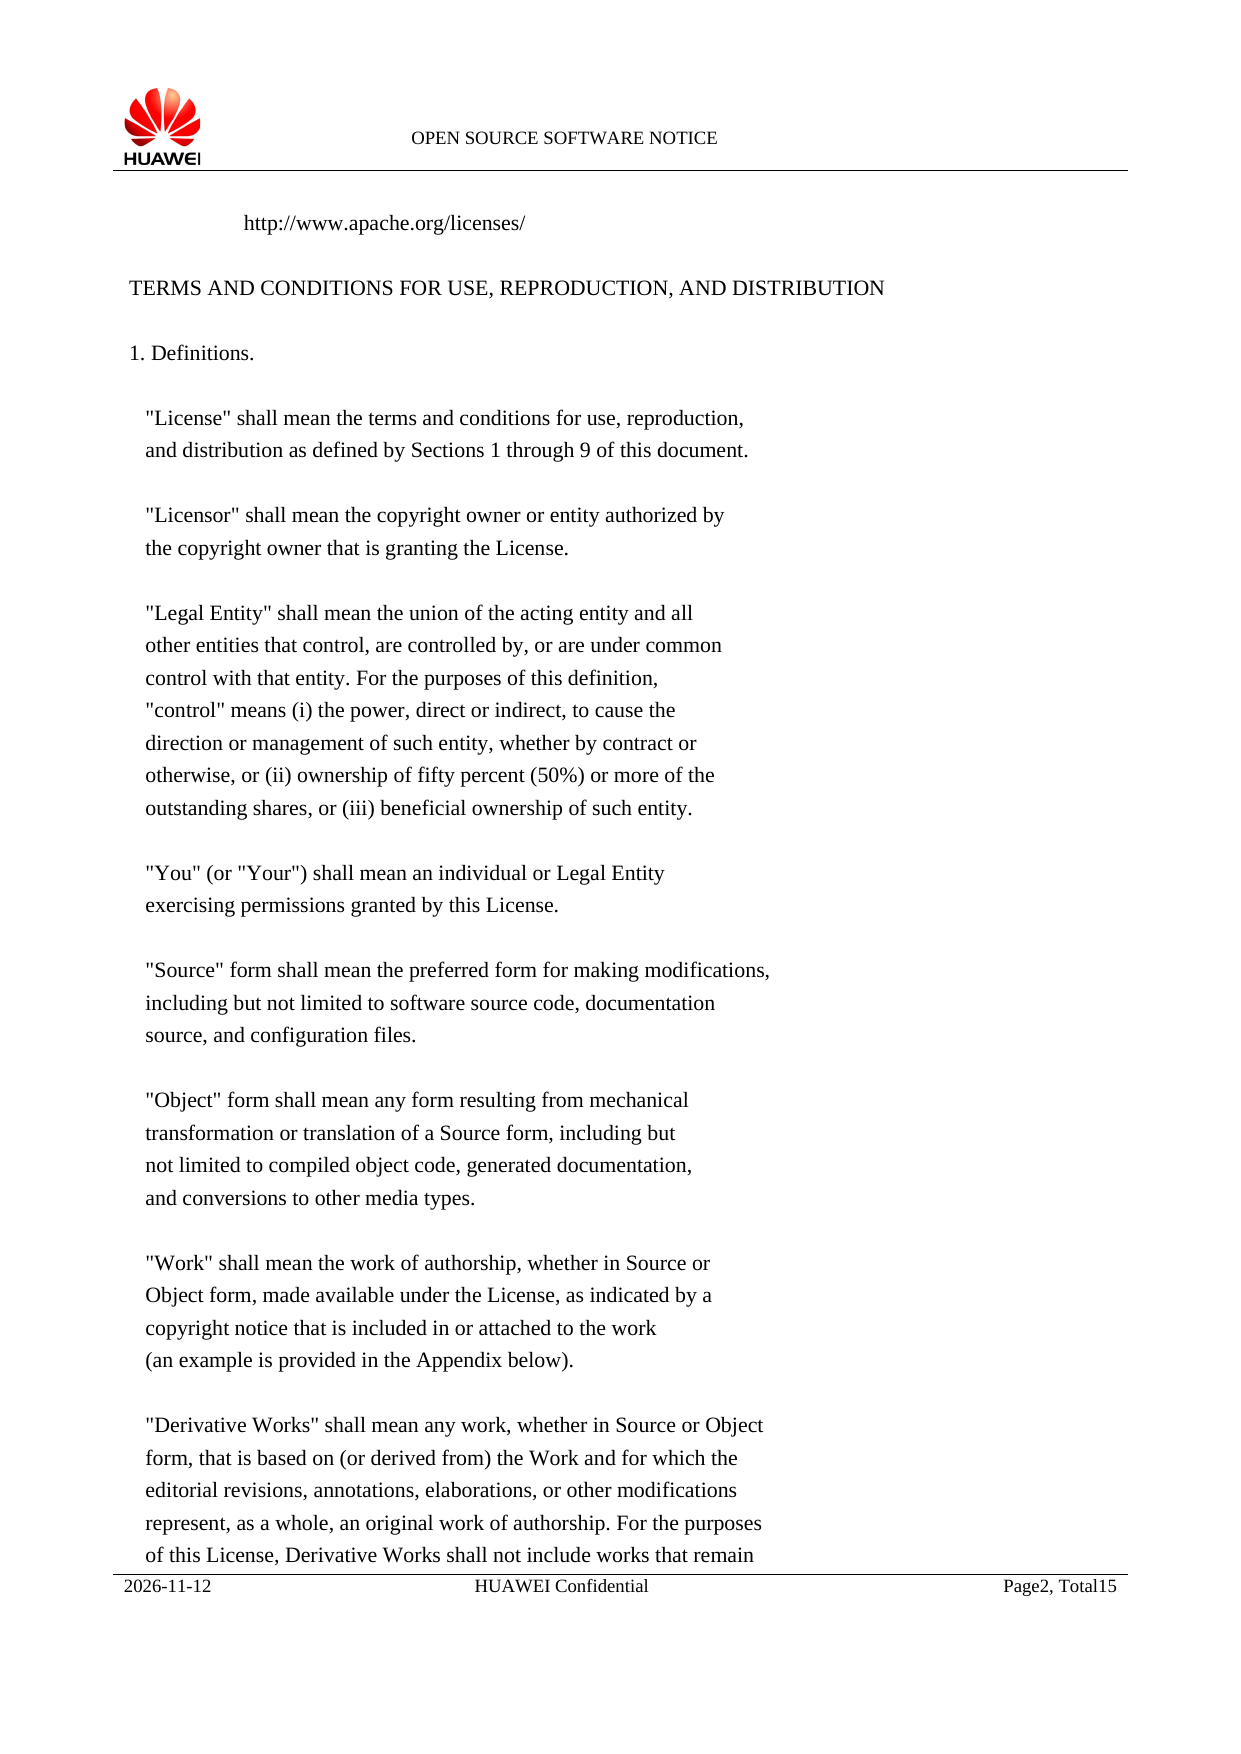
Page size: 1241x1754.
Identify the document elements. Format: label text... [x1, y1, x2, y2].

picture [124, 88, 201, 165]
